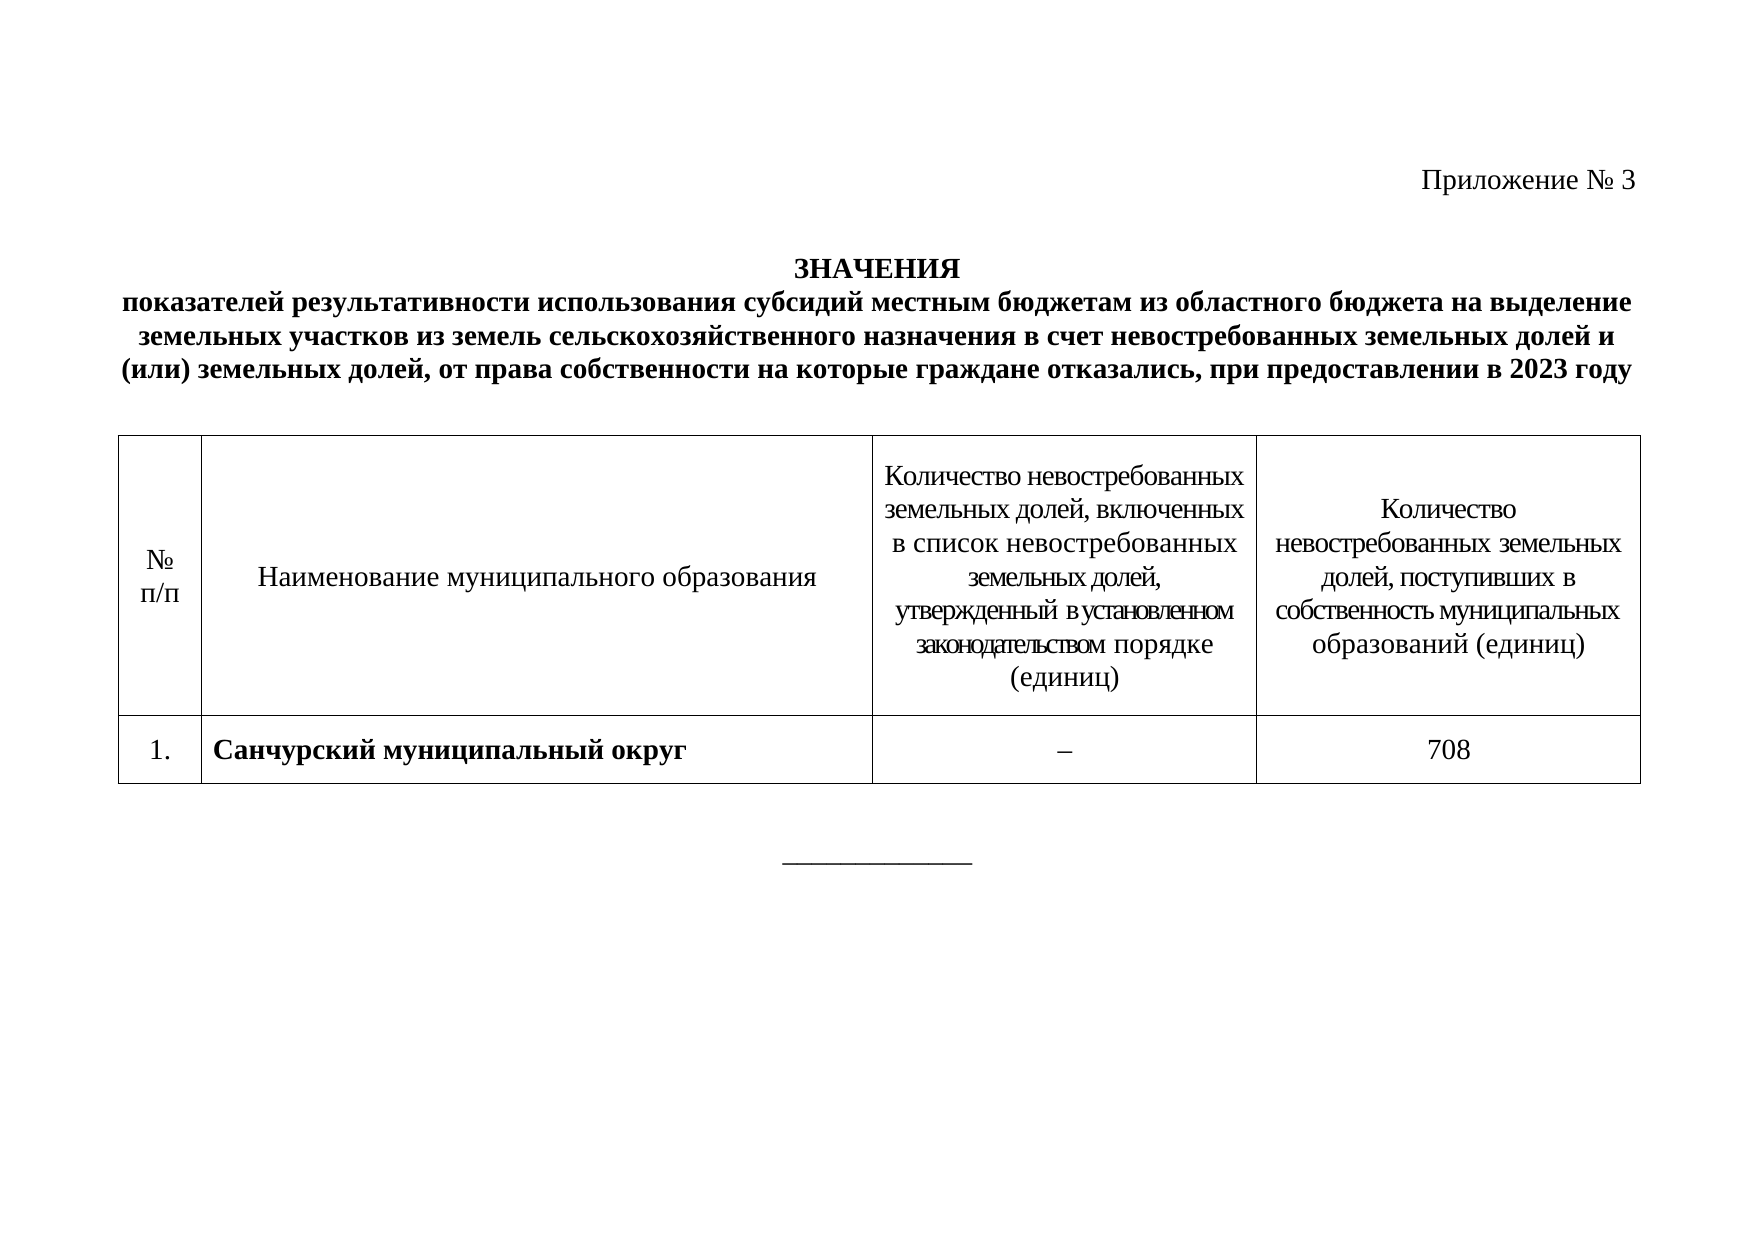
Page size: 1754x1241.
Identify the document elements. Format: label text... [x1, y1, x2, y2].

table_cell 1. [119, 716, 201, 783]
text Приложение № 3 [118, 162, 1636, 196]
table_cell 708 [1257, 716, 1640, 783]
text показателей результативности использования субсидий местным бюджетам из областного бюджета на выделение земельных участков из земель сельскохозяйственного назначения в счет невостребованных земельных долей и (или) земельных долей, от права собственности на которые граждане отказались, при предоставлении в 2023 году [118, 284, 1636, 385]
table_header Наименование муниципального образования [202, 436, 872, 715]
table_header Количество невостребованных земельных долей, включенных в список невостребованных земельных долей, утвержденный в установленном законодательством порядке (единиц) [873, 436, 1256, 715]
table_header Количество невостребованных земельных долей, поступивших в собственность муниципальных образований (единиц) [1257, 436, 1640, 715]
text ЗНАЧЕНИЯ [118, 251, 1636, 284]
text _____________ [118, 834, 1636, 867]
table_header № п/п [119, 436, 201, 715]
table_cell – [873, 716, 1256, 783]
table_cell Санчурский муниципальный округ [202, 716, 872, 783]
